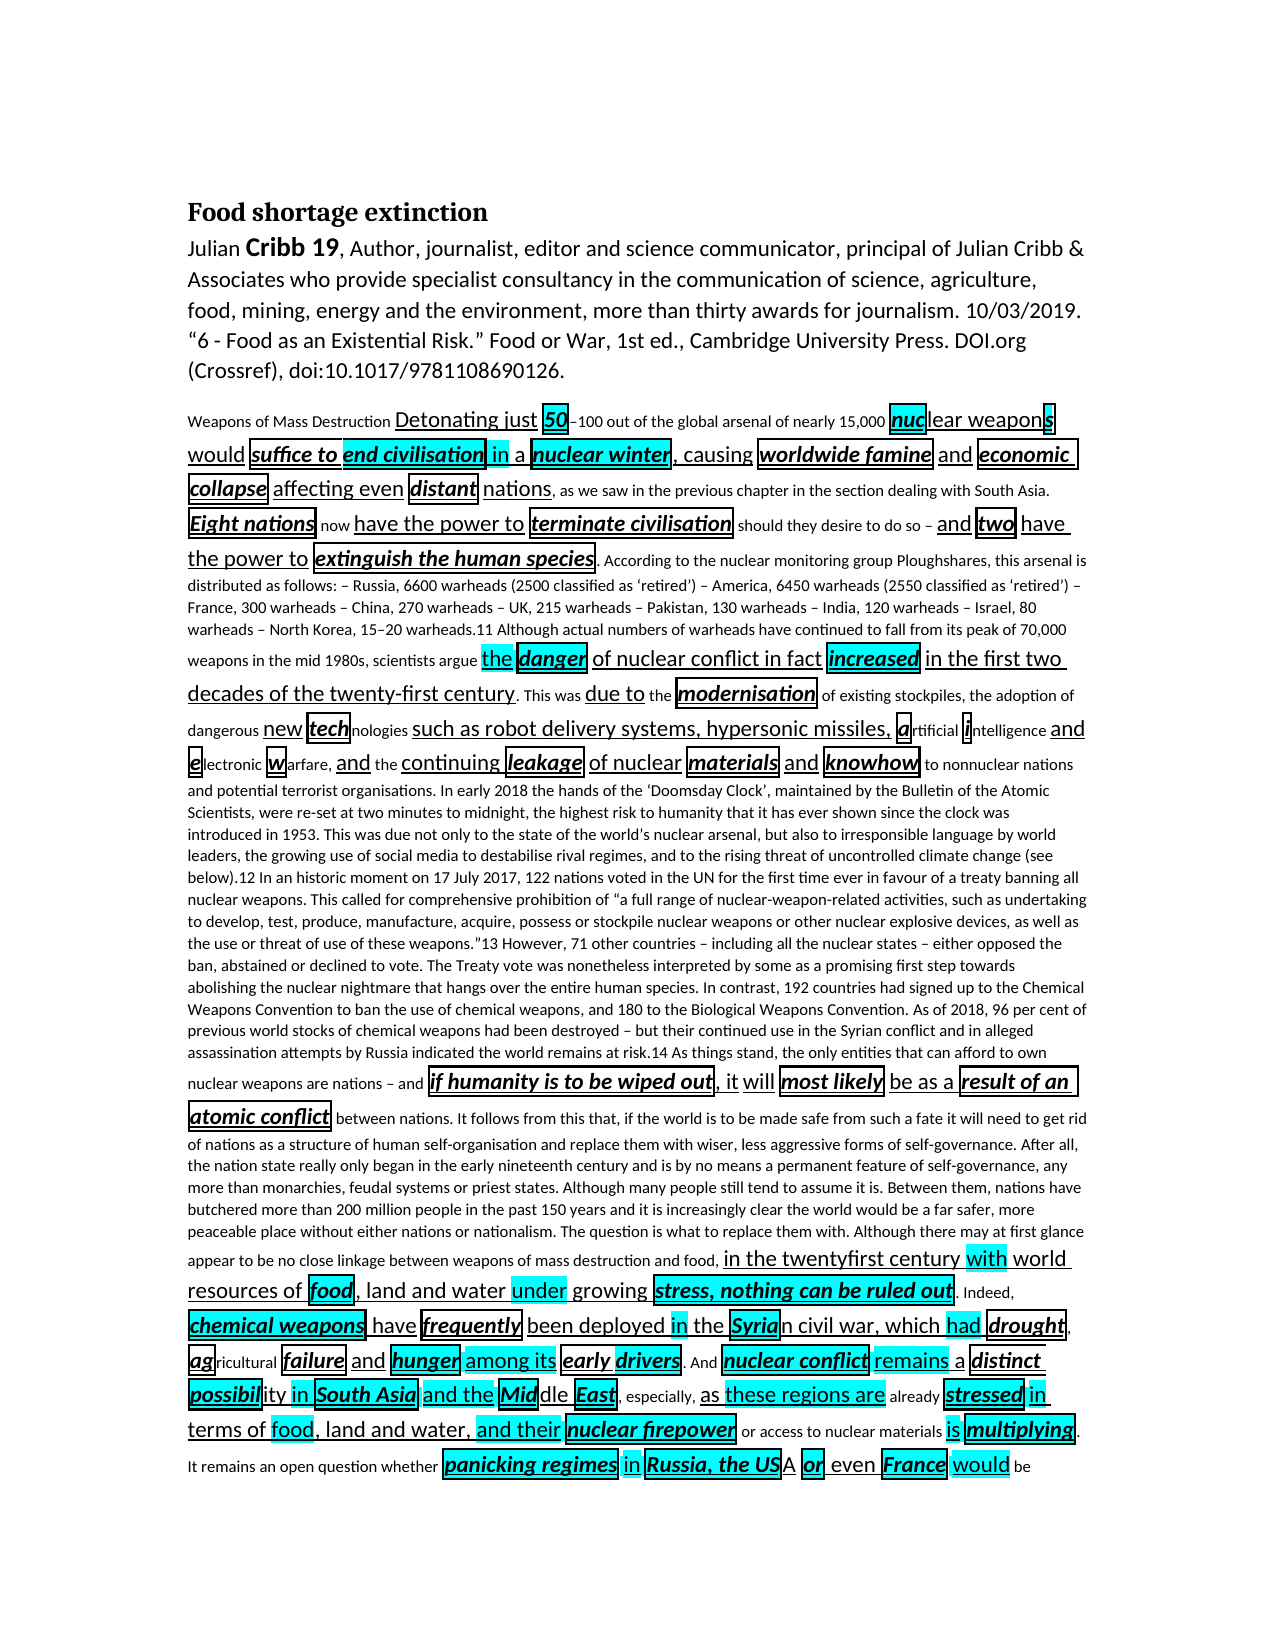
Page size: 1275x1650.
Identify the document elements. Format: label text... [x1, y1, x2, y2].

text Food shortage extinction [187, 197, 1087, 228]
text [187, 403, 1087, 1480]
text Julian Cribb 19, Author, journalist, editor and science communicator, principal of Julian Cribb & Associates who provide specialist consultancy in the communication of science, agriculture, food, mining, energy and the environment, more than thirty awards for journalism. 10/03/2019. “6 - Food as an Existential Risk.” Food or War, 1st ed., Cambridge University Press. DOI.org (Crossref), doi:10.1017/9781108690126. [187, 230, 1087, 384]
